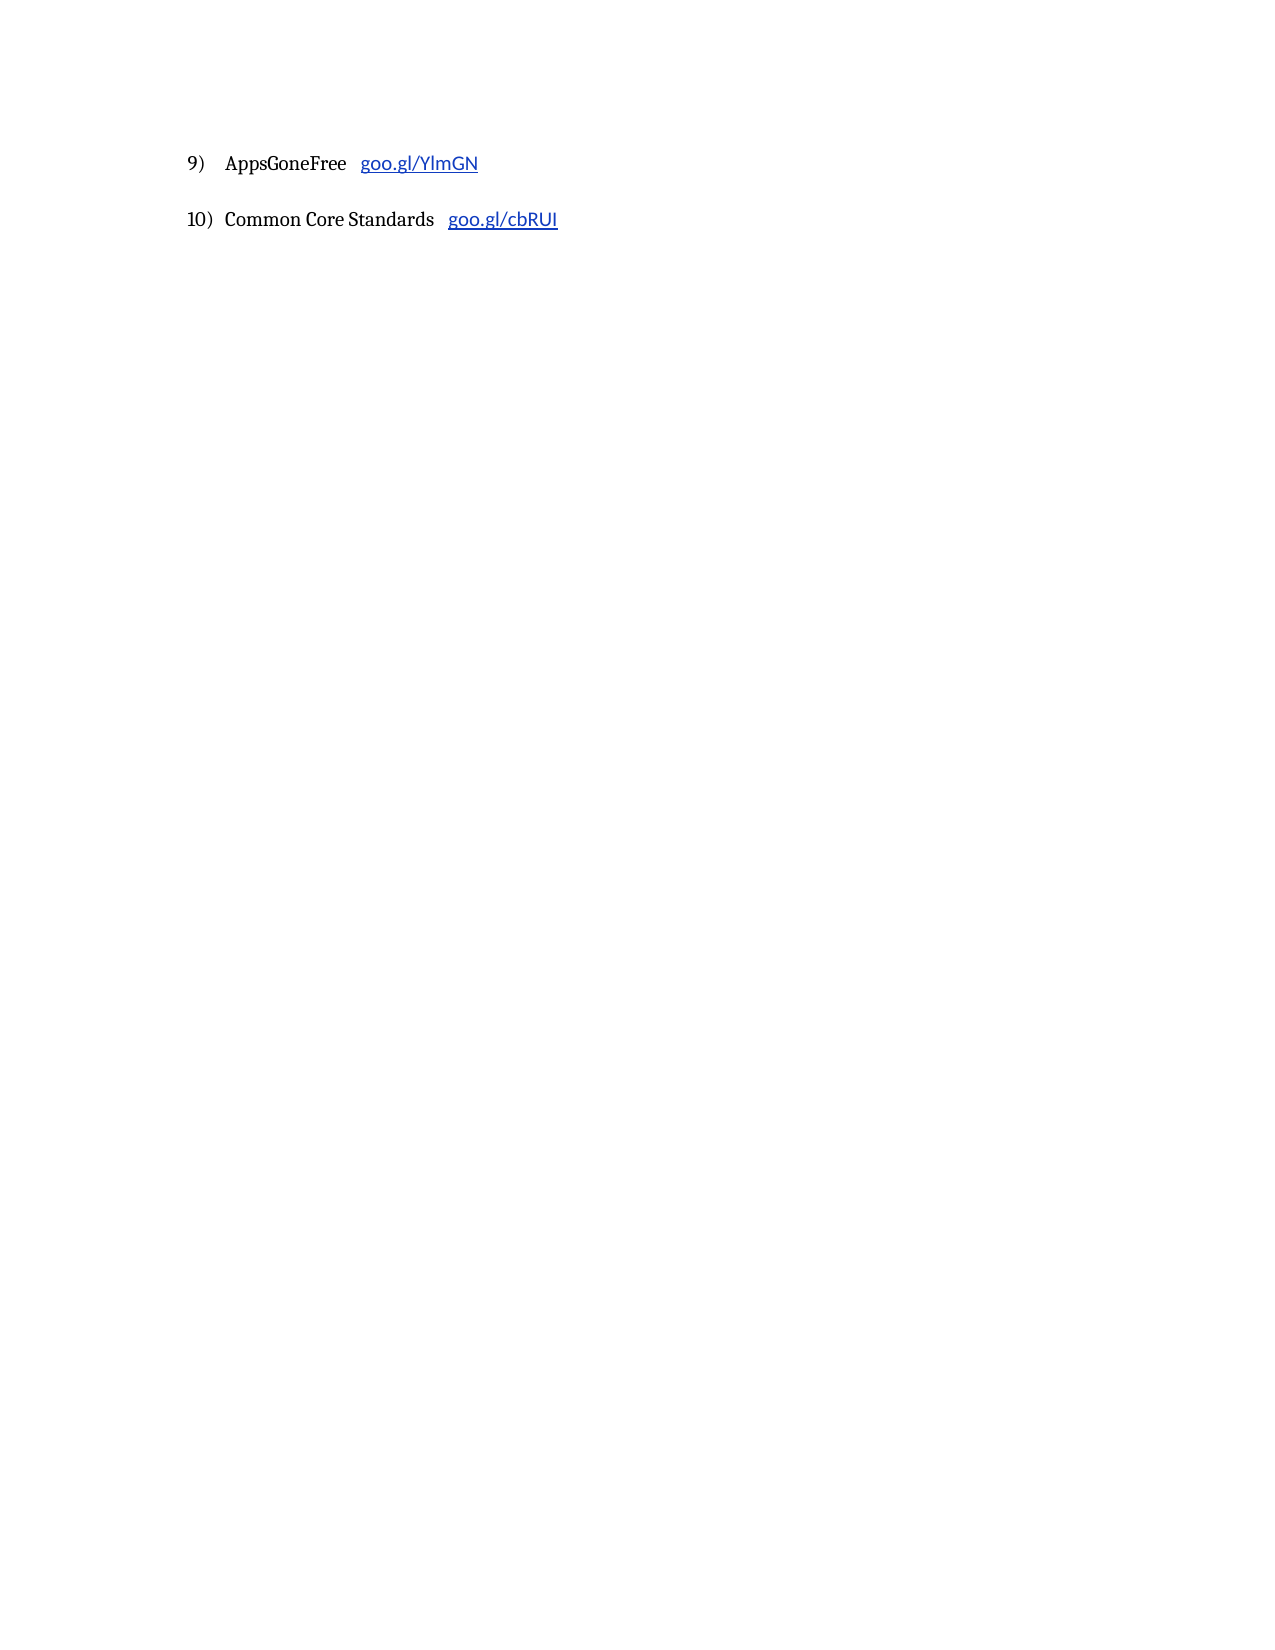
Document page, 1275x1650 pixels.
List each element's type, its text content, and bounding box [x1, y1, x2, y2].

list AppsGoneFree goo.gl/YlmGN [187, 150, 1087, 175]
list Common Core Standards goo.gl/cbRUI [187, 207, 1087, 232]
